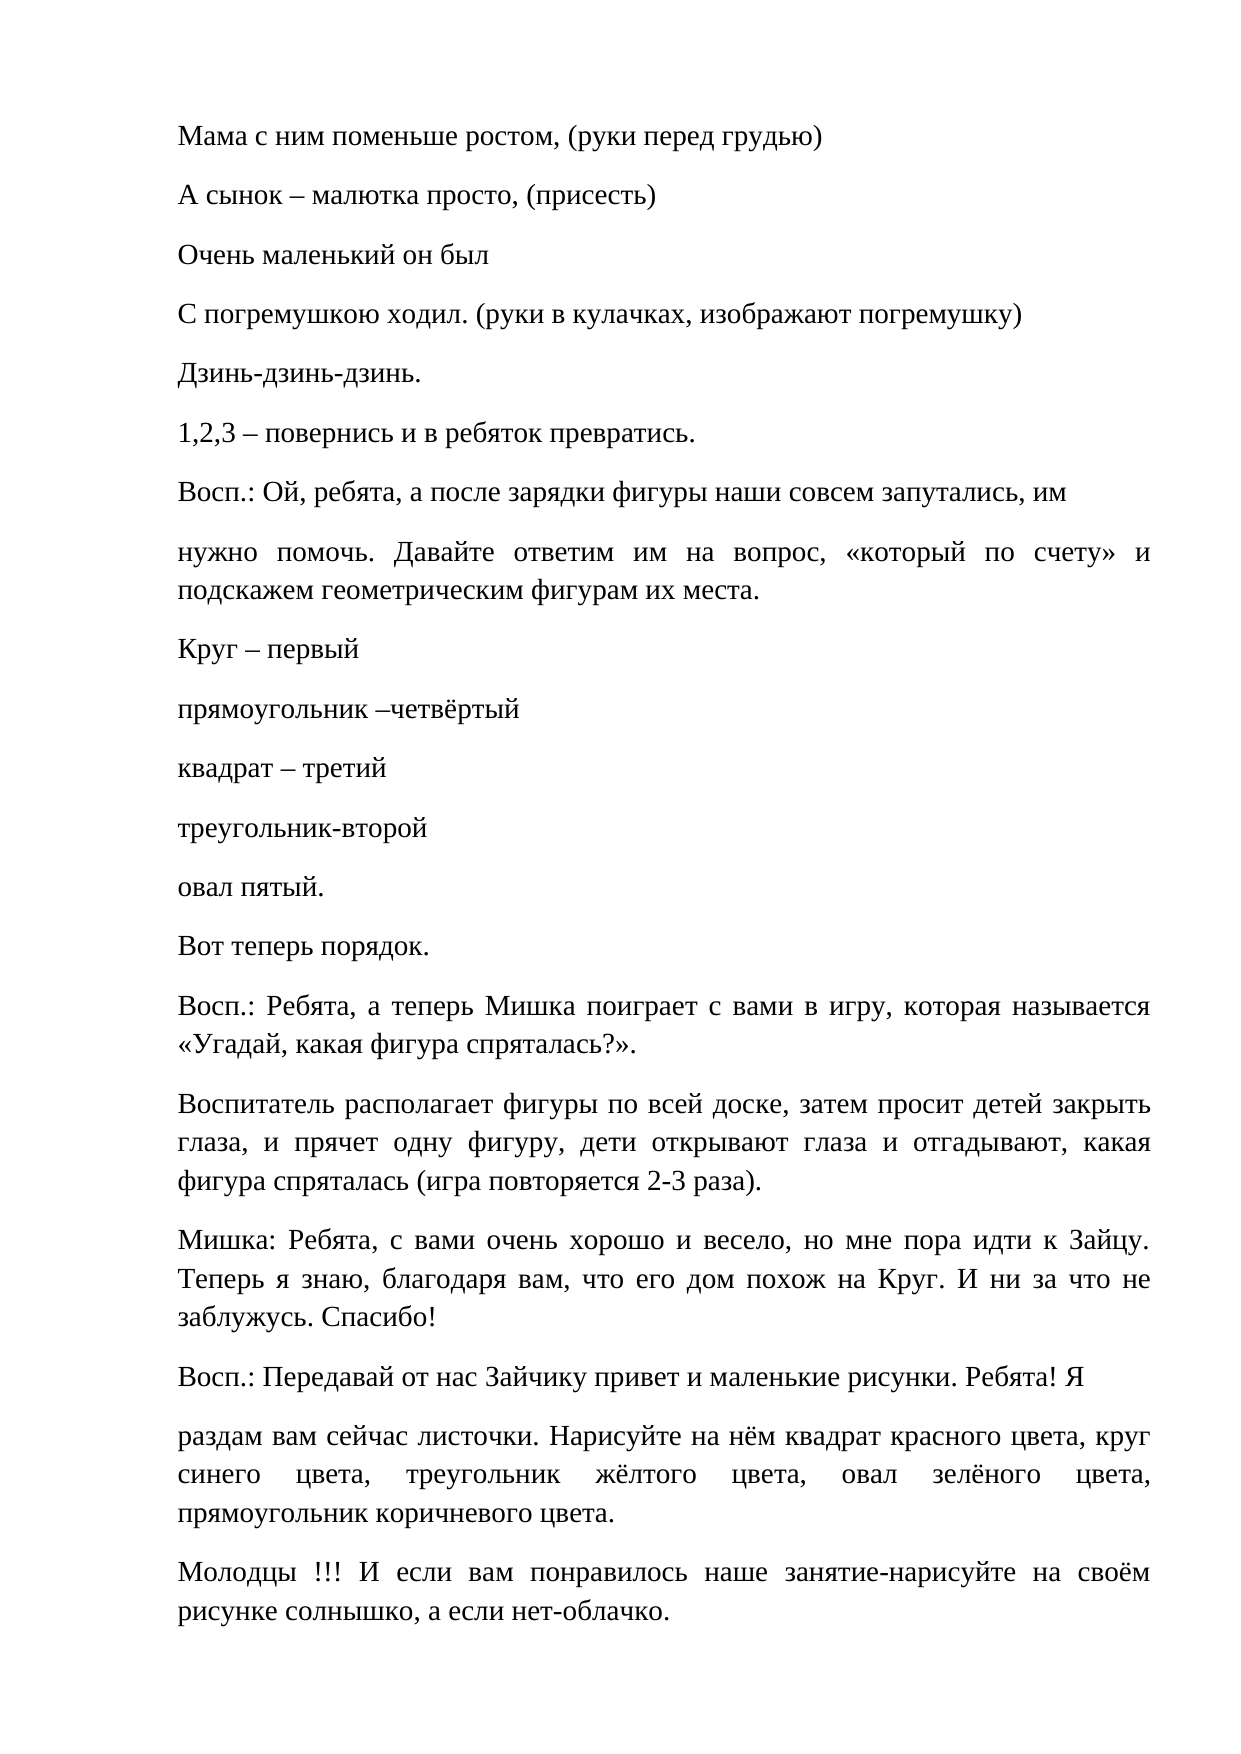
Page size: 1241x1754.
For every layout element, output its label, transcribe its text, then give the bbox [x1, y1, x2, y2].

text Круг – первый [177, 632, 1152, 665]
text Молодцы !!! И если вам понравилось наше занятие-нарисуйте на своём рисунке солнышко, а если нет-облачко. [177, 1554, 1152, 1627]
text Воспитатель располагает фигуры по всей доске, затем просит детей закрыть глаза, и прячет одну фигуру, дети открывают глаза и отгадывают, какая фигура спряталась (игра повторяется 2-3 раза). [177, 1086, 1152, 1196]
text Мишка: Ребята, с вами очень хорошо и весело, но мне пора идти к Зайцу. Теперь я знаю, благодаря вам, что его дом похож на Круг. И ни за что не заблужусь. Спасибо! [177, 1222, 1152, 1333]
text Дзинь-дзинь-дзинь. [177, 356, 1152, 389]
text Очень маленький он был [177, 237, 1152, 270]
text раздам вам сейчас листочки. Нарисуйте на нём квадрат красного цвета, круг синего цвета, треугольник жёлтого цвета, овал зелёного цвета, прямоугольник коричневого цвета. [177, 1418, 1152, 1529]
text С погремушкою ходил. (руки в кулачках, изображают погремушку) [177, 296, 1152, 330]
text Восп.: Передавай от нас Зайчику привет и маленькие рисунки. Ребята! Я [177, 1359, 1152, 1392]
text Вот теперь порядок. [177, 928, 1152, 962]
text прямоугольник –четвёртый [177, 691, 1152, 724]
text 1,2,3 – повернись и в ребяток превратись. [177, 415, 1152, 448]
text овал пятый. [177, 869, 1152, 903]
text Мама с ним поменьше ростом, (руки перед грудью) [177, 118, 1152, 152]
text А сынок – малютка просто, (присесть) [177, 177, 1152, 211]
text Восп.: Ребята, а теперь Мишка поиграет с вами в игру, которая называется «Угадай, какая фигура спряталась?». [177, 988, 1152, 1060]
text квадрат – третий [177, 750, 1152, 784]
text нужно помочь. Давайте ответим им на вопрос, «который по счету» и подскажем геометрическим фигурам их места. [177, 534, 1152, 606]
text Восп.: Ой, ребята, а после зарядки фигуры наши совсем запутались, им [177, 474, 1152, 508]
text треугольник-второй [177, 810, 1152, 843]
